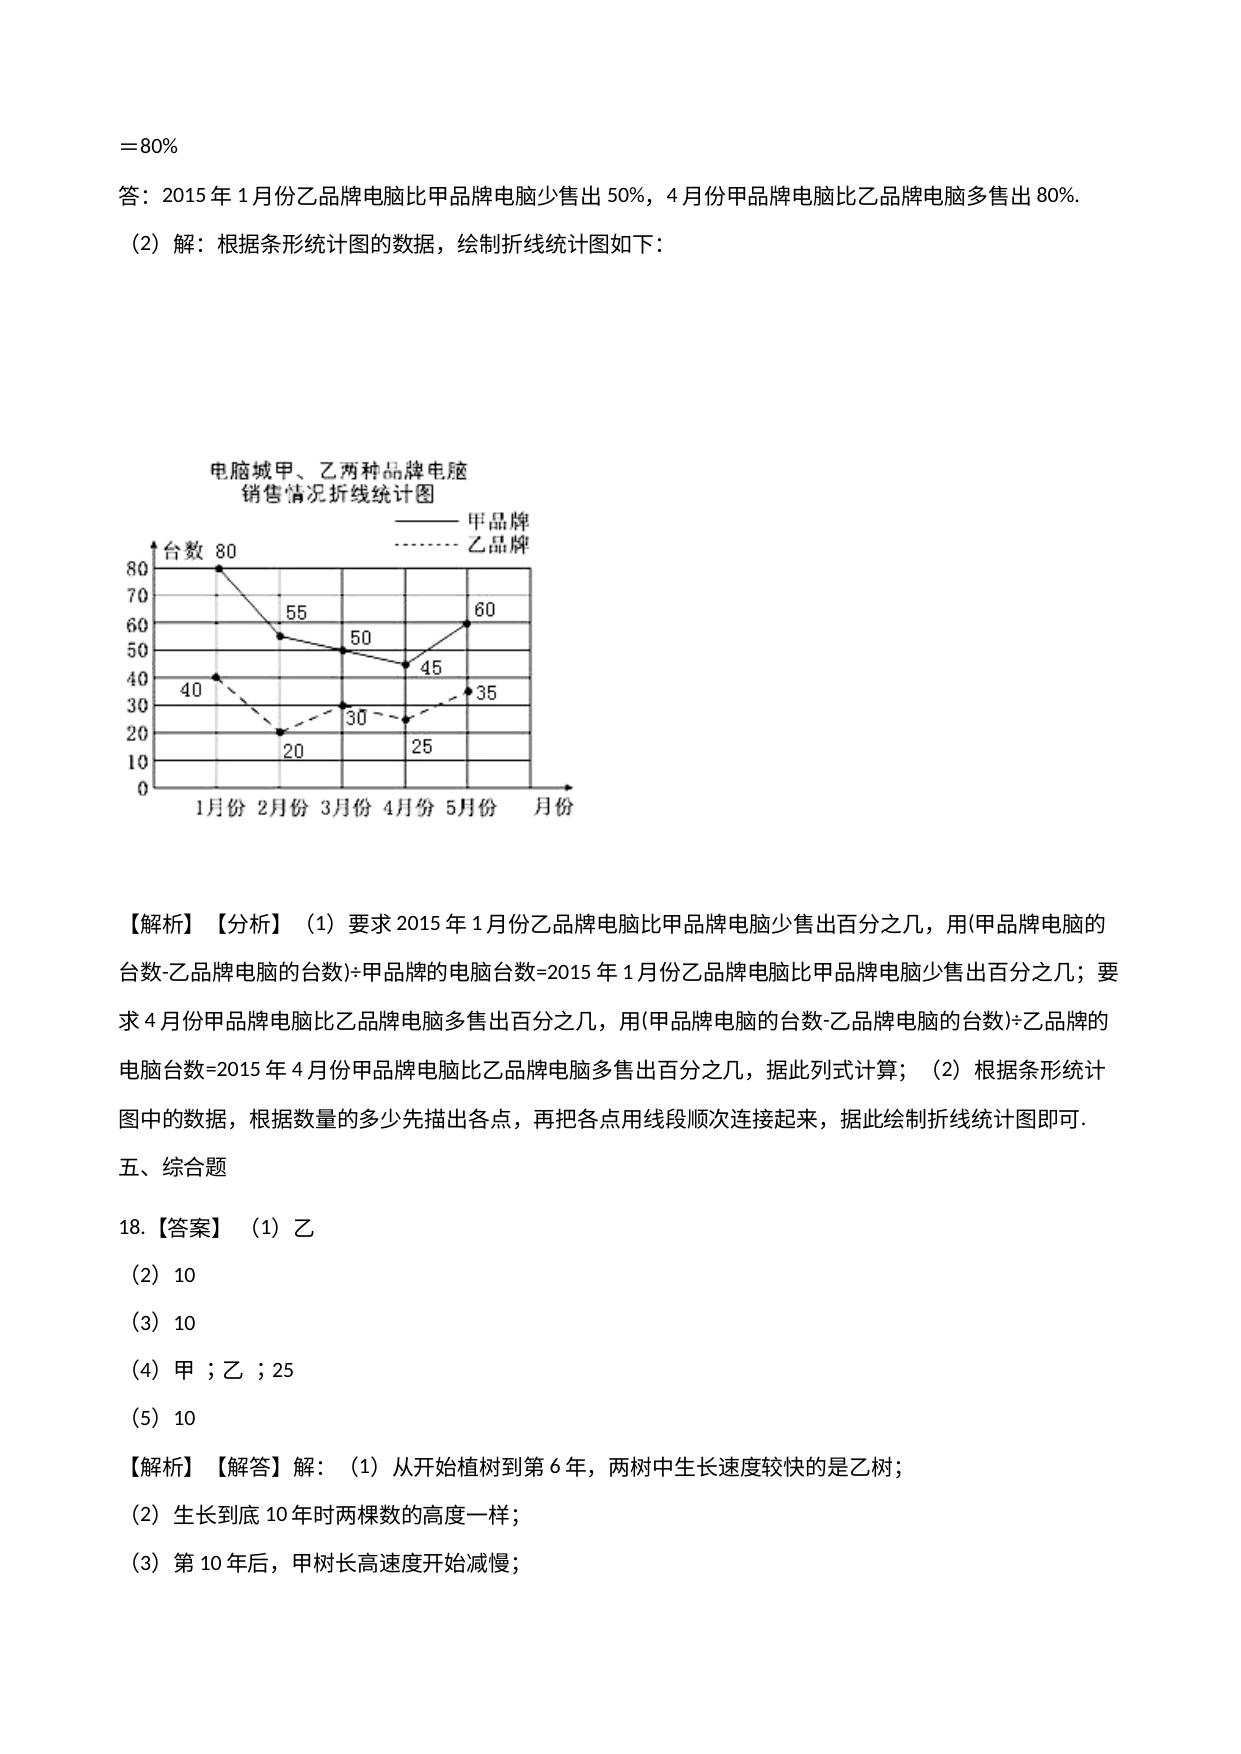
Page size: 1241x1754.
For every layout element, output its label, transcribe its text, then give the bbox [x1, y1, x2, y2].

text （5）10 [118, 1401, 1122, 1433]
text 五、综合题 [118, 1149, 1122, 1182]
text （2）生长到底10年时两棵数的高度一样； [118, 1497, 1122, 1530]
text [118, 129, 1122, 211]
text 【解析】【分析】（1）要求2015年1月份乙品牌电脑比甲品牌电脑少售出百分之几，用(甲品牌电脑的台数-乙品牌电脑的台数)÷甲品牌的电脑台数=2015年1月份乙品牌电脑比甲品牌电脑少售出百分之几；要求4月份甲品牌电脑比乙品牌电脑多售出百分之几，用(甲品牌电脑的台数-乙品牌电脑的台数)÷乙品牌的电脑台数=2015年4月份甲品牌电脑比乙品牌电脑多售出百分之几，据此列式计算；（2）根据条形统计图中的数据，根据数量的多少先描出各点，再把各点用线段顺次连接起来，据此绘制折线统计图即可. [118, 906, 1122, 1134]
text （3）第10年后，甲树长高速度开始减慢； [118, 1546, 1122, 1578]
text （4）甲 ；乙 ；25 [118, 1353, 1122, 1386]
text （3）10 [118, 1306, 1122, 1338]
text 【解析】【解答】解：（1）从开始植树到第6年，两树中生长速度较快的是乙树； [118, 1449, 1122, 1482]
picture [118, 454, 606, 826]
text 18.【答案】 （1）乙 [118, 1210, 1122, 1243]
text （2）10 [118, 1259, 1122, 1291]
